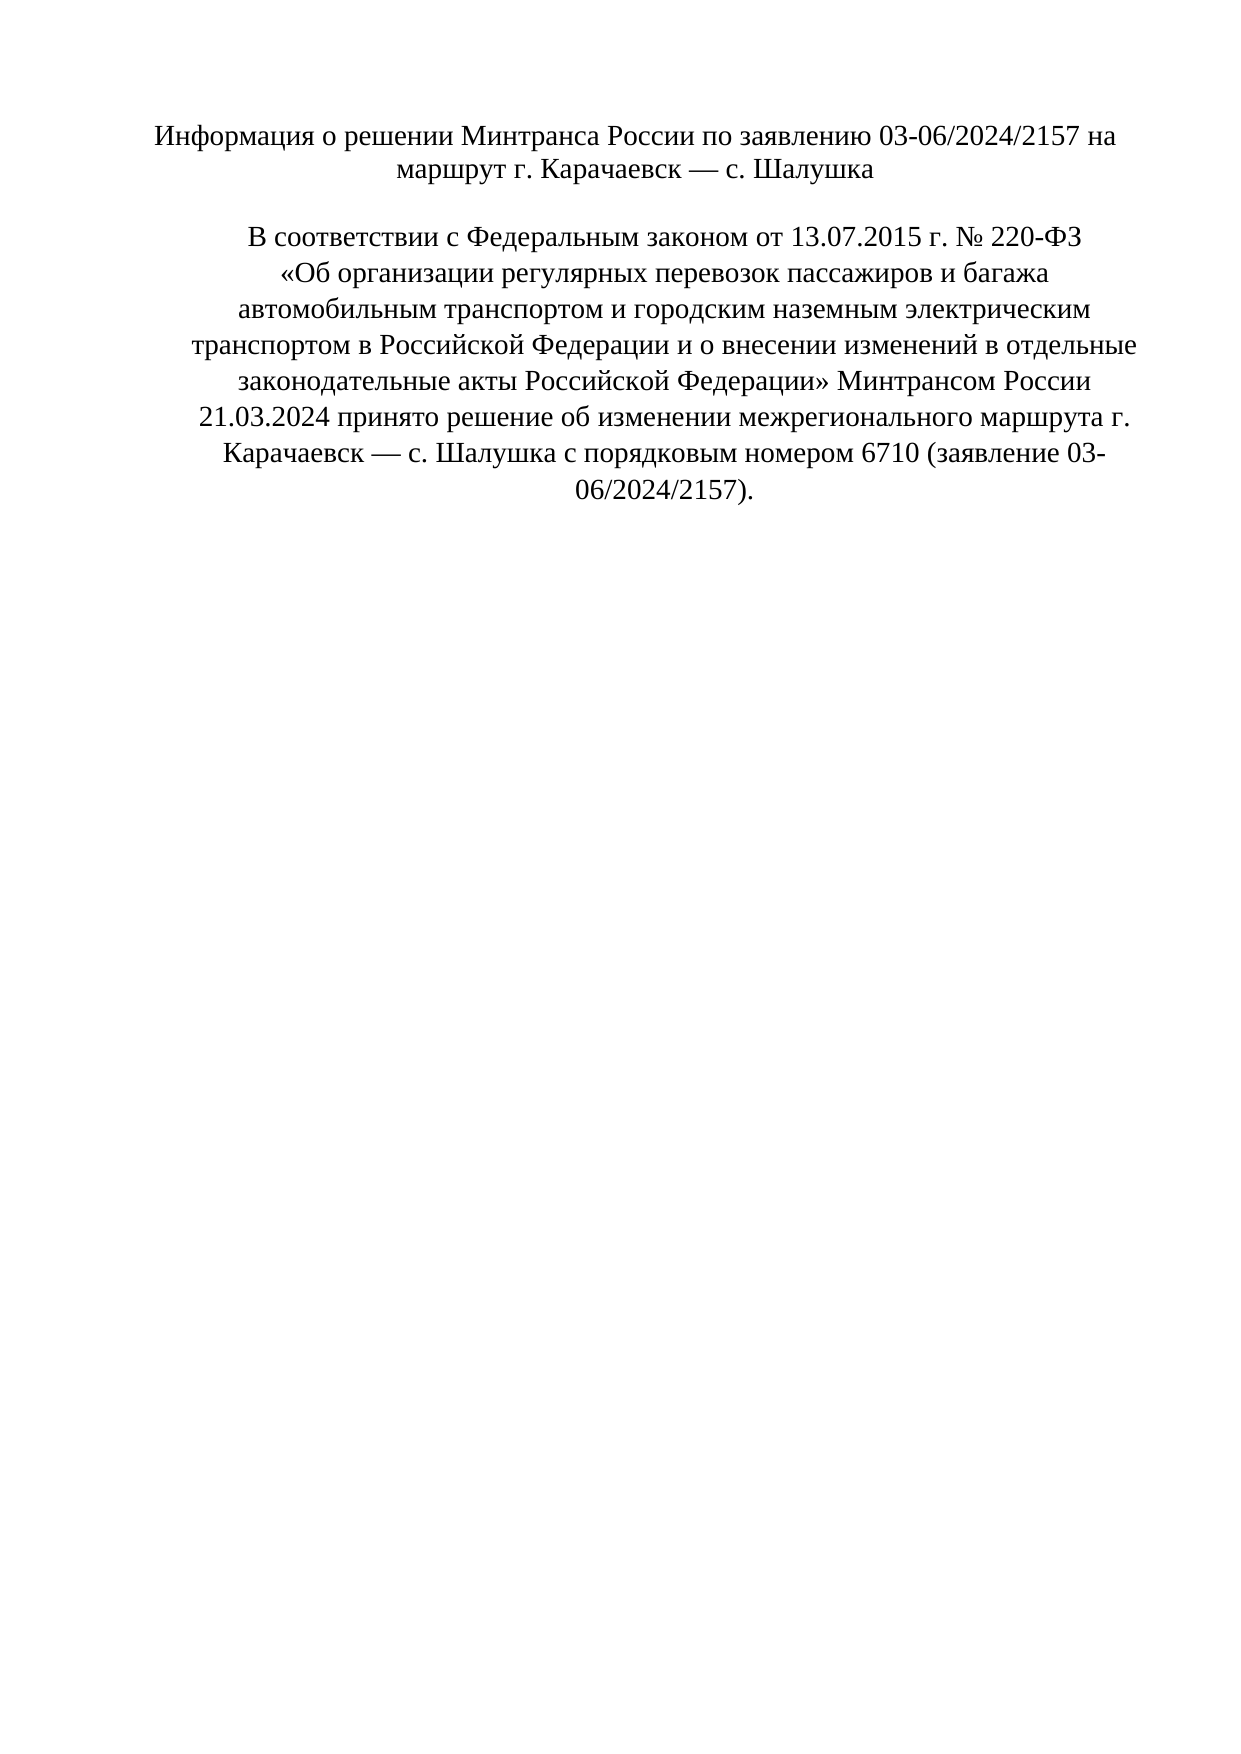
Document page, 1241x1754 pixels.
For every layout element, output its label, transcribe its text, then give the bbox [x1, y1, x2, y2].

text Информация о решении Минтранса России по заявлению 03-06/2024/2157 на маршрут г. Карачаевск — с. Шалушка [118, 118, 1152, 185]
text В соответствии с Федеральным законом от 13.07.2015 г. № 220-ФЗ «Об организации регулярных перевозок пассажиров и багажа автомобильным транспортом и городским наземным электрическим транспортом в Российской Федерации и о внесении изменений в отдельные законодательные акты Российской Федерации» Минтрансом России 21.03.2024 принято решение об изменении межрегионального маршрута г. Карачаевск — с. Шалушка с порядковым номером 6710 (заявление 03-06/2024/2157). [177, 219, 1152, 505]
